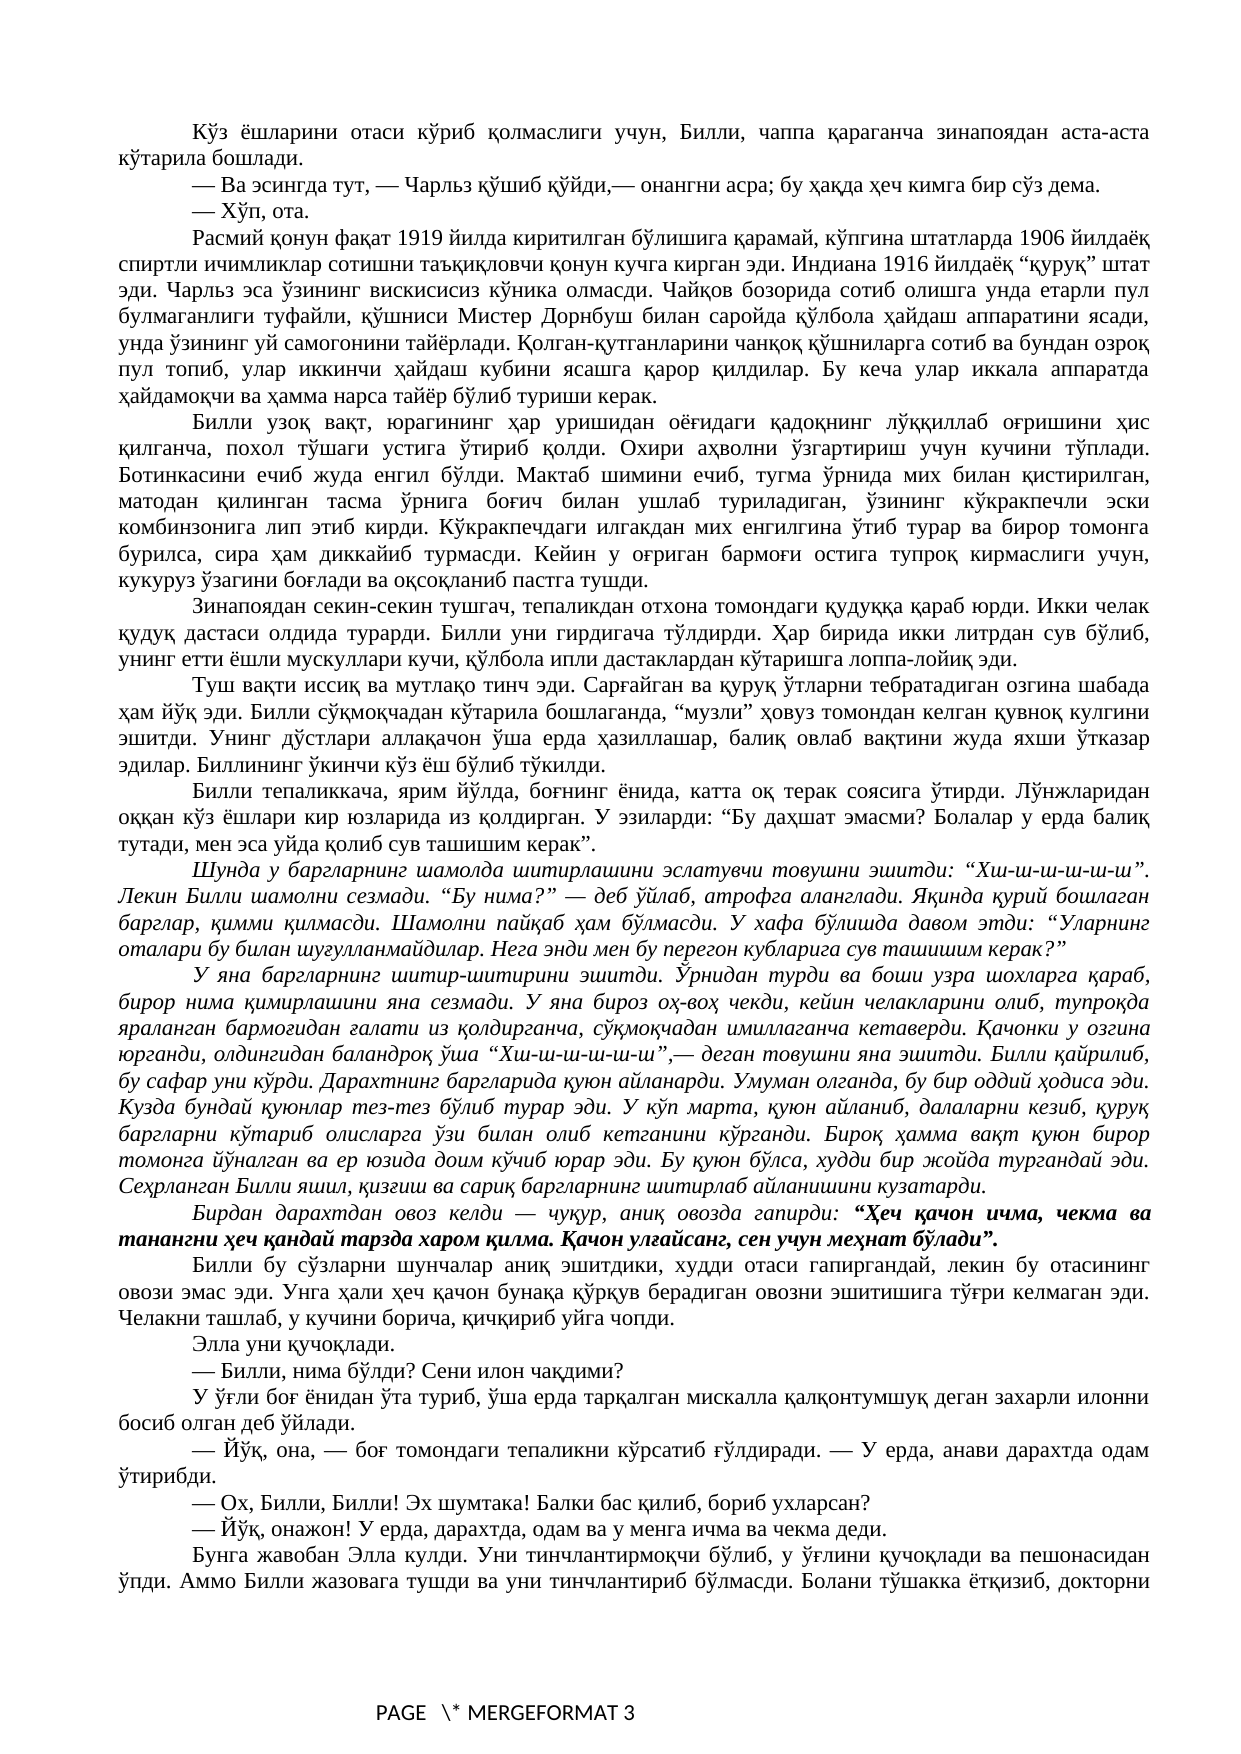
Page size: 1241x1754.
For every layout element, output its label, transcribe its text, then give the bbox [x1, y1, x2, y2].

text Шунда у баргларнинг шамолда шитирлашини эслатувчи товушни эшитди: “Хш-ш-ш-ш-ш-ш”. Лекин Билли шамолни сезмади. “Бу нима?” — деб ўйлаб, атрофга аланглади. Яқинда қурий бошлаган барглар, қимми қилмасди. Шамолни пайқаб ҳам бўлмасди. У хафа бўлишда давом этди: “Уларнинг оталари бу билан шуғулланмайдилар. Нега энди мен бу перегон кубларига сув ташишим керак?” [118, 856, 1152, 961]
text — Ох, Билли, Билли! Эх шумтака! Балки бас қилиб, бориб ухларсан? [118, 1488, 1152, 1515]
text Бирдан дарахтдан овоз келди — чуқур, аниқ овозда гапирди: “Ҳеч қачон ичма, чекма ва танангни ҳеч қандай тарзда харом қилма. Қачон улғайсанг, сен учун меҳнат бўлади”. [118, 1199, 1152, 1251]
text Билли тепаликкача, ярим йўлда, боғнинг ёнида, катта оқ терак соясига ўтирди. Лўнжларидан оққан кўз ёшлари кир юзларида из қолдирган. У эзиларди: “Бу даҳшат эмасми? Болалар у ерда балиқ тутади, мен эса уйда қолиб сув ташишим керак”. [118, 777, 1152, 856]
text — Йўқ, онажон! У ерда, дарахтда, одам ва у менга ичма ва чекма деди. [118, 1515, 1152, 1541]
text — Йўқ, она, — боғ томондаги тепаликни кўрсатиб ғўлдиради. — У ерда, анави дарахтда одам ўтирибди. [118, 1436, 1152, 1488]
text — Билли, нима бўлди? Сени илон чақдими? [118, 1357, 1152, 1383]
text Зинапоядан секин-секин тушгач, тепаликдан отхона томондаги қудуққа қараб юрди. Икки челак қудуқ дастаси олдида турарди. Билли уни гирдигача тўлдирди. Ҳар бирида икки литрдан сув бўлиб, унинг етти ёшли мускуллари кучи, қўлбола ипли дастаклардан кўтаришга лоппа-лойиқ эди. [118, 592, 1152, 672]
text Элла уни қучоқлади. [118, 1330, 1152, 1357]
text Расмий қонун фақат 1919 йилда киритилган бўлишига қарамай, кўпгина штатларда 1906 йилдаёқ спиртли ичимликлар сотишни таъқиқловчи қонун кучга кирган эди. Индиана 1916 йилдаёқ “қуруқ” штат эди. Чарльз эса ўзининг вискисисиз кўника олмасди. Чайқов бозорида сотиб олишга унда етарли пул булмаганлиги туфайли, қўшниси Мистер Дорнбуш билан саройда қўлбола ҳайдаш аппаратини ясади, унда ўзининг уй самогонини тайёрлади. Қолган-қутганларини чанқоқ қўшниларга сотиб ва бундан озроқ пул топиб, улар иккинчи ҳайдаш кубини ясашга қарор қилдилар. Бу кеча улар иккала аппаратда ҳайдамоқчи ва ҳамма нарса тайёр бўлиб туриши керак. [118, 223, 1152, 408]
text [118, 1541, 1152, 1594]
text У яна баргларнинг шитир-шитирини эшитди. Ўрнидан турди ва боши узра шохларга қараб, бирор нима қимирлашини яна сезмади. У яна бироз оҳ-воҳ чекди, кейин челакларини олиб, тупроқда яраланган бармоғидан ғалати из қолдирганча, сўқмоқчадан имиллаганча кетаверди. Қачонки у озгина юрганди, олдингидан баландроқ ўша “Хш-ш-ш-ш-ш-ш”,— деган товушни яна эшитди. Билли қайрилиб, бу сафар уни кўрди. Дарахтнинг баргларида қуюн айланарди. Умуман олганда, бу бир оддий ҳодиса эди. Кузда бундай қуюнлар тез-тез бўлиб турар эди. У кўп марта, қуюн айланиб, далаларни кезиб, қуруқ баргларни кўтариб олисларга ўзи билан олиб кетганини кўрганди. Бироқ ҳамма вақт қуюн бирор томонга йўналган ва ер юзида доим кўчиб юрар эди. Бу қуюн бўлса, худди бир жойда тургандай эди. Сеҳрланган Билли яшил, қизғиш ва сариқ баргларнинг шитирлаб айланишини кузатарди. [118, 961, 1152, 1199]
text У ўғли боғ ёнидан ўта туриб, ўша ерда тарқалган мискалла қалқонтумшуқ деган захарли илонни босиб олган деб ўйлади. [118, 1383, 1152, 1436]
text — Ва эсингда тут, — Чарльз қўшиб қўйди,— онангни асра; бу ҳақда ҳеч кимга бир сўз дема. [118, 171, 1152, 197]
text Билли бу сўзларни шунчалар аниқ эшитдики, худди отаси гапиргандай, лекин бу отасининг овози эмас эди. Унга ҳали ҳеч қачон бунақа қўрқув берадиган овозни эшитишига тўғри келмаган эди. Челакни ташлаб, у кучини борича, қичқириб уйга чопди. [118, 1251, 1152, 1330]
text — Хўп, ота. [118, 197, 1152, 223]
text Билли узоқ вақт, юрагининг ҳар уришидан оёғидаги қадоқнинг лўққиллаб оғришини ҳис қилганча, похол тўшаги устига ўтириб қолди. Охири аҳволни ўзгартириш учун кучини тўплади. Ботинкасини ечиб жуда енгил бўлди. Мактаб шимини ечиб, тугма ўрнида мих билан қистирилган, матодан қилинган тасма ўрнига боғич билан ушлаб туриладиган, ўзининг кўкракпечли эски комбинзонига лип этиб кирди. Кўкракпечдаги илгакдан мих енгилгина ўтиб турар ва бирор томонга бурилса, сира ҳам диккайиб турмасди. Кейин у оғриган бармоғи остига тупроқ кирмаслиги учун, кукуруз ўзагини боғлади ва оқсоқланиб пастга тушди. [118, 408, 1152, 592]
text Туш вақти иссиқ ва мутлақо тинч эди. Сарғайган ва қуруқ ўтларни тебратадиган озгина шабада ҳам йўқ эди. Билли сўқмоқчадан кўтарила бошлаганда, “музли” ҳовуз томондан келган қувноқ кулгини эшитди. Унинг дўстлари аллақачон ўша ерда ҳазиллашар, балиқ овлаб вақтини жуда яхши ўтказар эдилар. Биллининг ўкинчи кўз ёш бўлиб тўкилди. [118, 672, 1152, 777]
text Кўз ёшларини отаси кўриб қолмаслиги учун, Билли, чаппа қараганча зинапоядан аста-аста кўтарила бошлади. [118, 118, 1152, 171]
